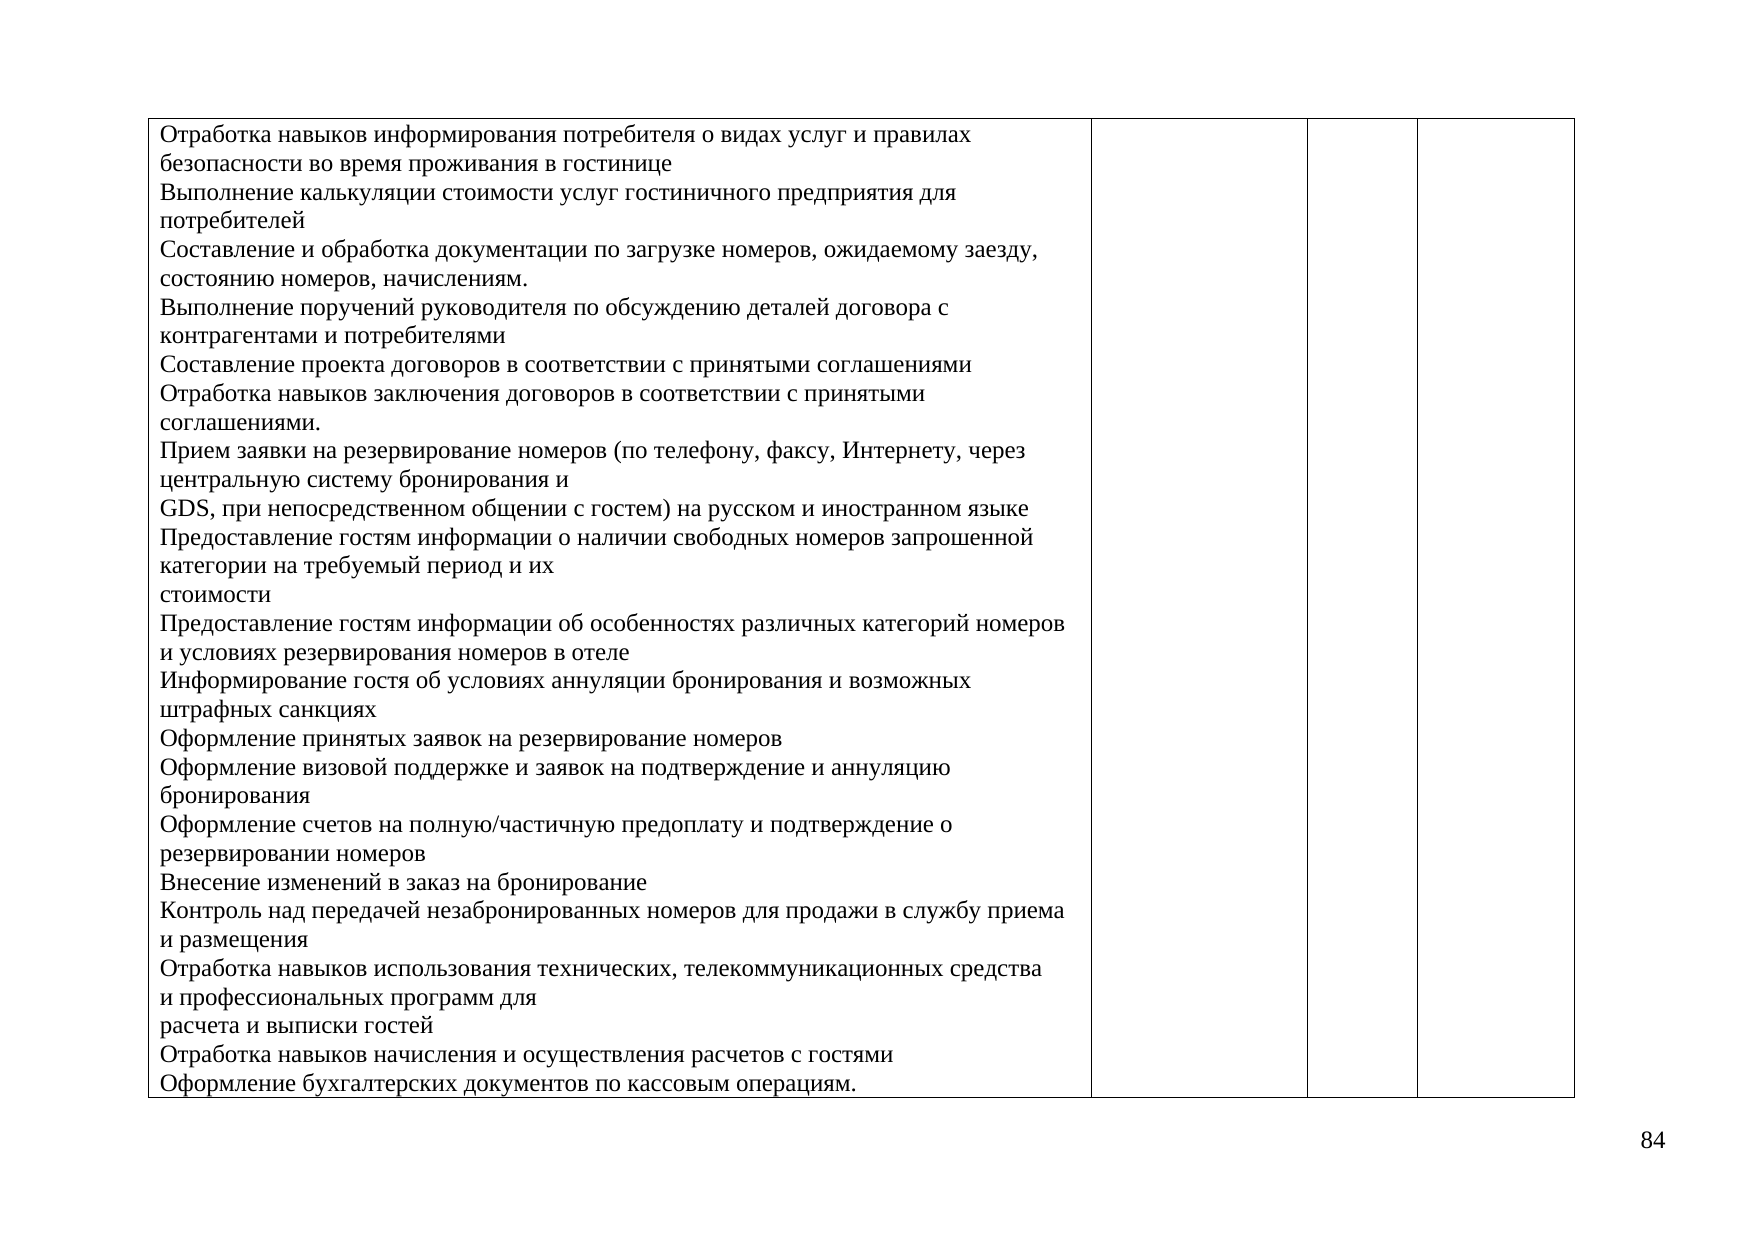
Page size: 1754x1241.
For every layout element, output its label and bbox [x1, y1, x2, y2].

table_cell [1308, 119, 1417, 1097]
table_cell [1092, 119, 1307, 1097]
table_cell [149, 119, 1091, 1097]
table_cell [1418, 119, 1574, 1097]
